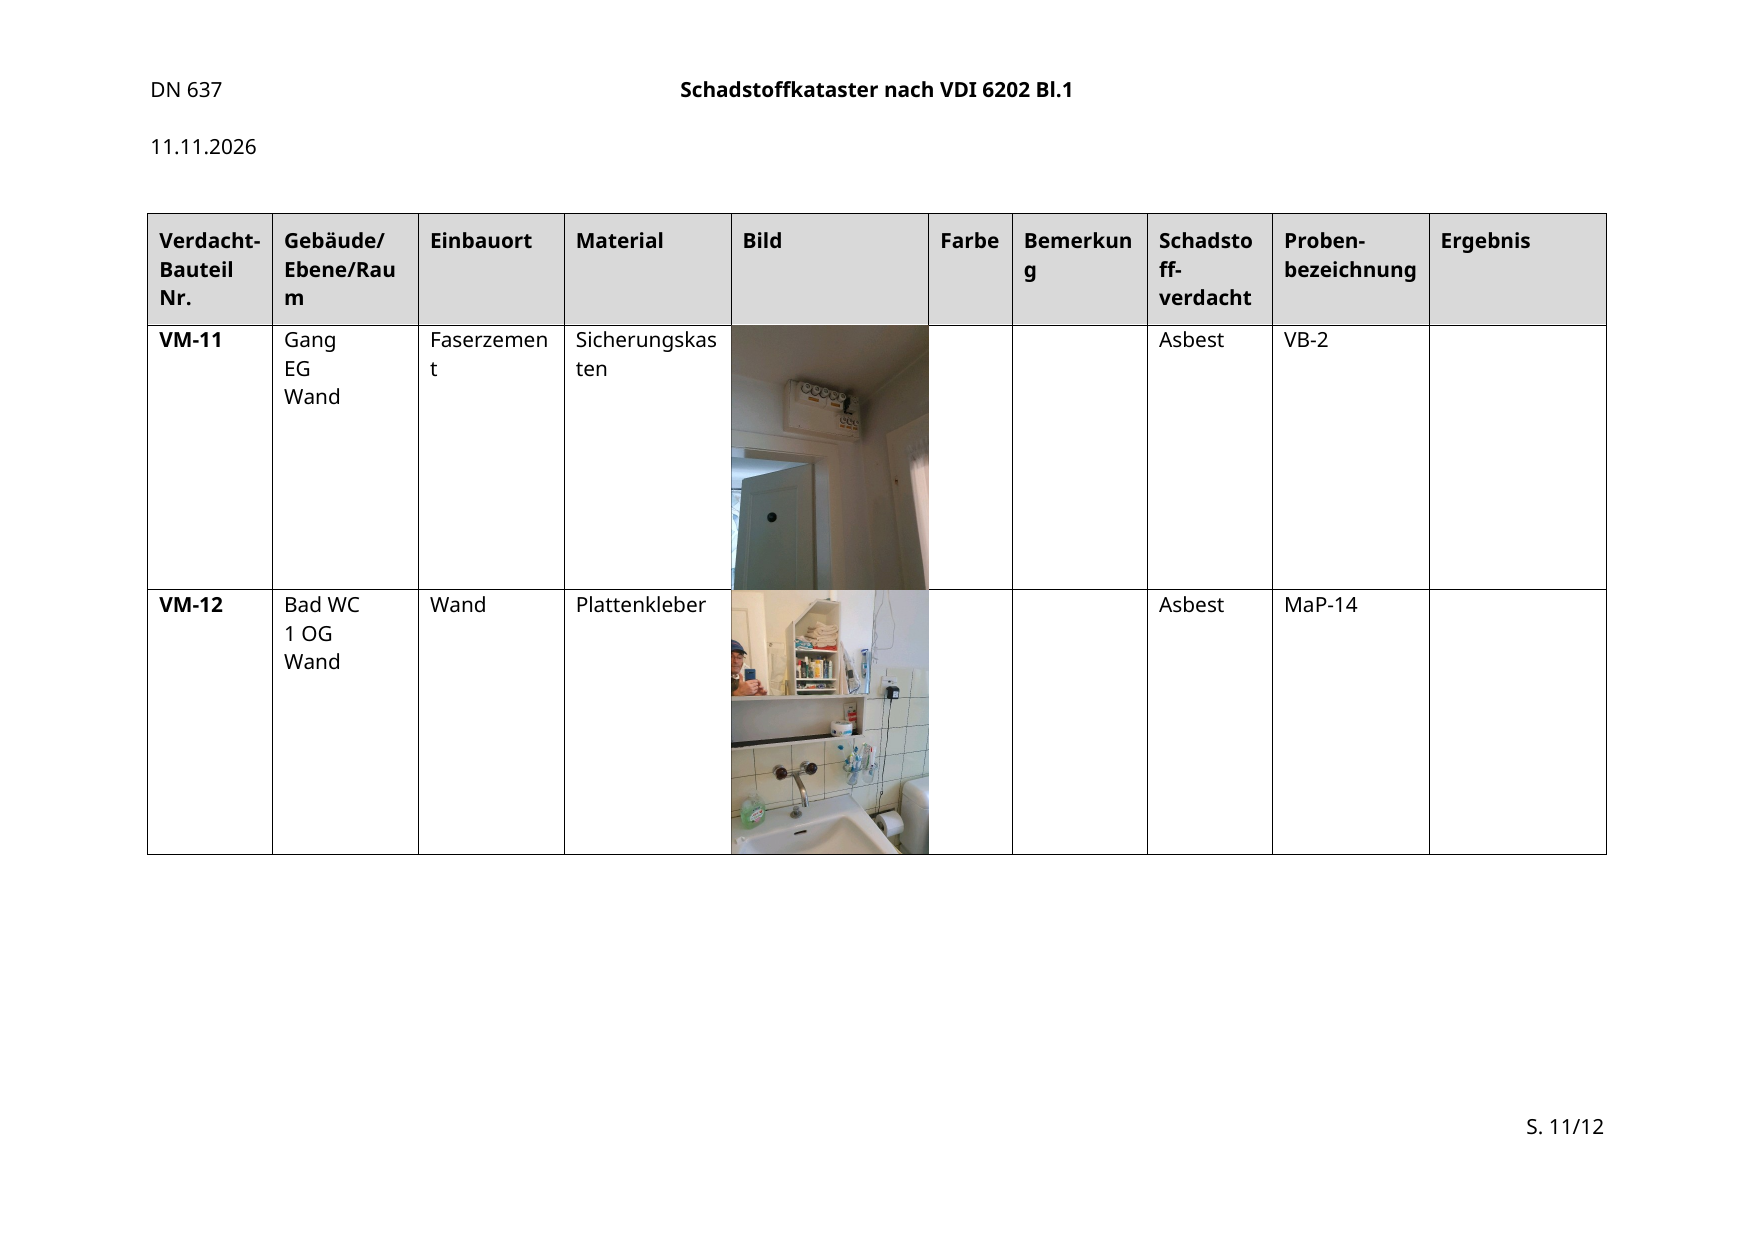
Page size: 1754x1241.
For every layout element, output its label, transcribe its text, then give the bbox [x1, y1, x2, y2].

table_cell Bad WC 1 OG Wand [273, 590, 418, 854]
table_cell [1013, 326, 1147, 589]
table_cell Faserzement [419, 326, 564, 589]
table_header Ergebnis [1430, 214, 1606, 324]
table_cell Asbest [1148, 326, 1272, 589]
table_cell [929, 590, 1012, 854]
table_cell Gang EG Wand [273, 326, 418, 589]
table_header Gebäude/ Ebene/Raum [273, 214, 418, 324]
table_cell [929, 326, 1012, 589]
table_cell [1013, 590, 1147, 854]
table_cell [1430, 590, 1606, 854]
table_cell Sicherungskasten [565, 326, 731, 589]
table_cell Asbest [1148, 590, 1272, 854]
table_header Schadstoff-verdacht [1148, 214, 1272, 324]
table_header Einbauort [419, 214, 564, 324]
table_header Bemerkung [1013, 214, 1147, 324]
table_cell VM-11 [148, 326, 272, 589]
table_header Farbe [929, 214, 1012, 324]
table_header Verdacht-Bauteil Nr. [148, 214, 272, 324]
table_cell Wand [419, 590, 564, 854]
table_cell VB-2 [1273, 326, 1429, 589]
picture [731, 325, 929, 854]
table_header Proben-bezeichnung [1273, 214, 1429, 324]
table_cell VM-12 [148, 590, 272, 854]
table_header Bild [732, 214, 928, 324]
table_cell Plattenkleber [565, 590, 731, 854]
table_cell MaP-14 [1273, 590, 1429, 854]
table_header Material [565, 214, 731, 324]
table_cell [1430, 326, 1606, 589]
